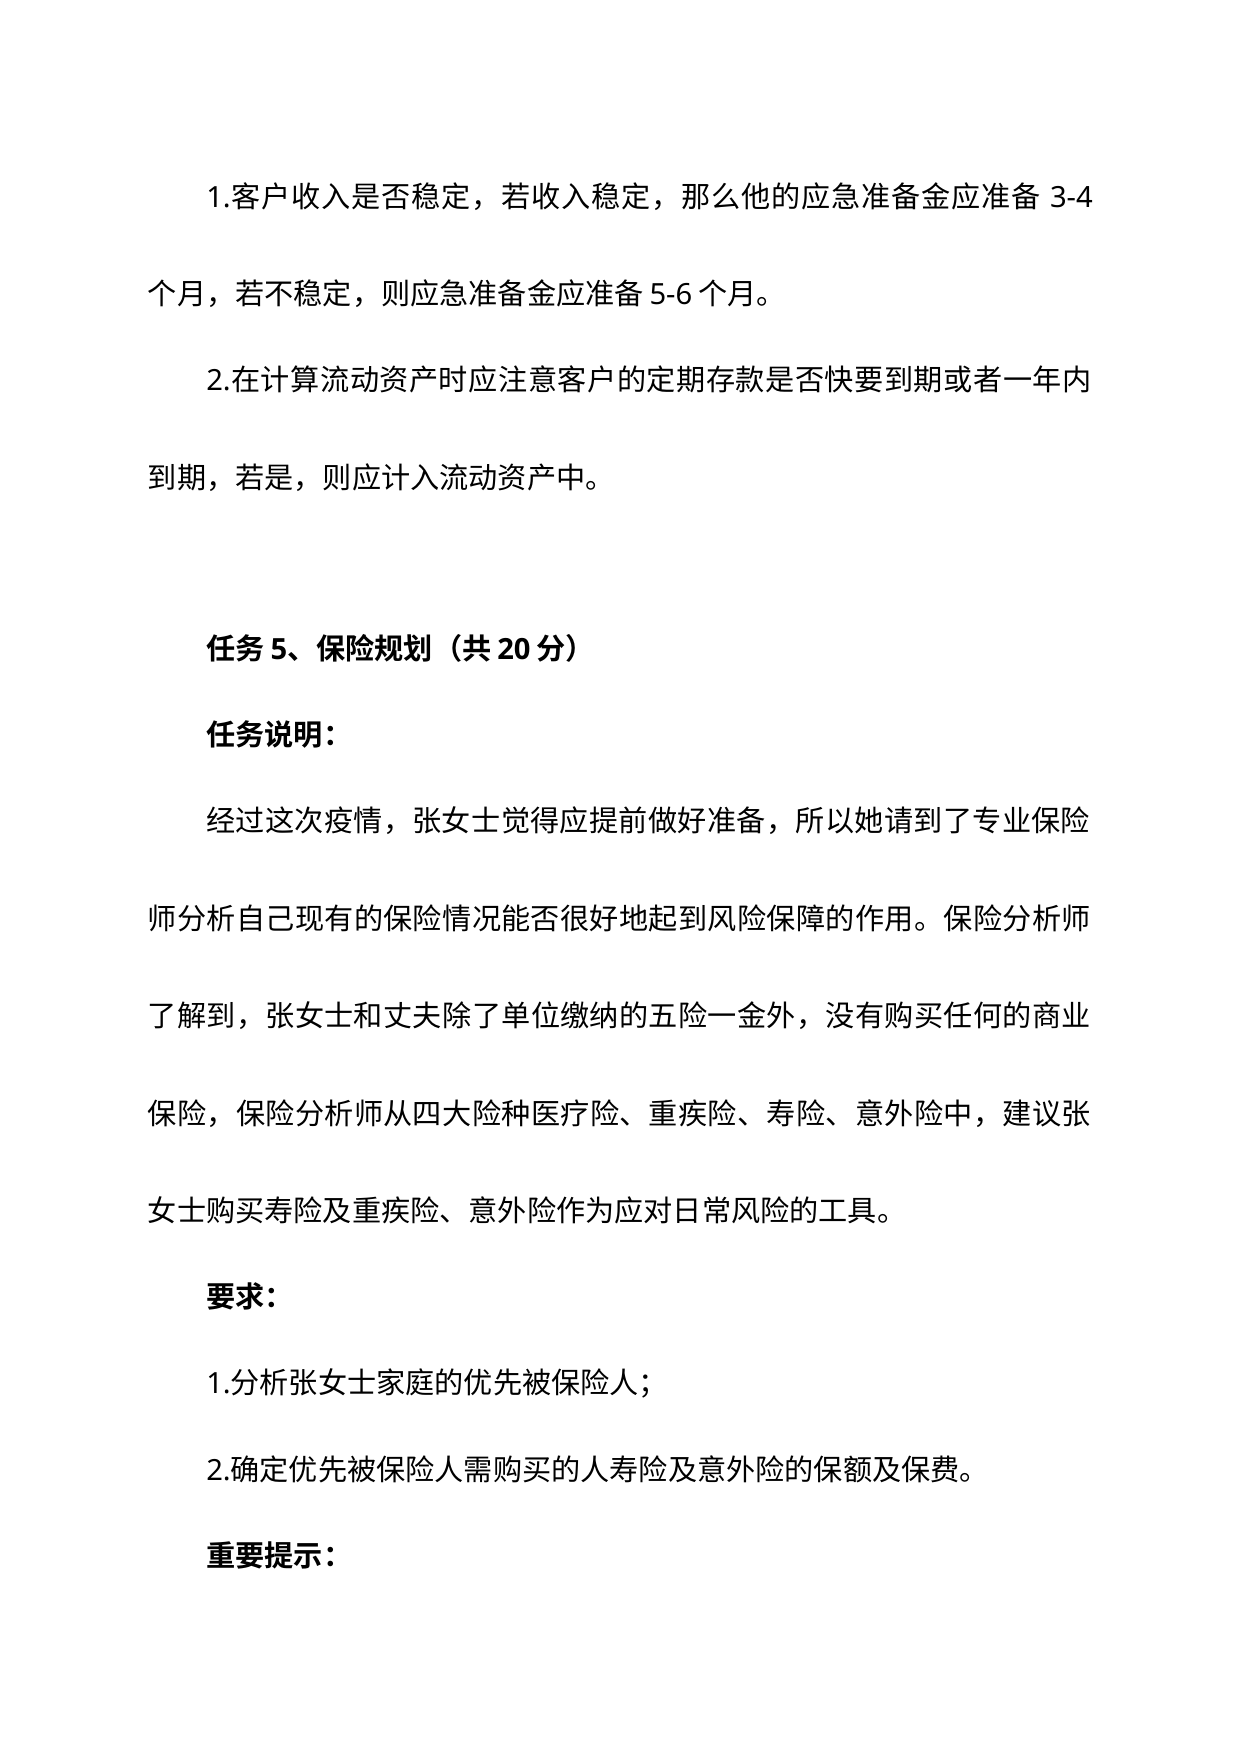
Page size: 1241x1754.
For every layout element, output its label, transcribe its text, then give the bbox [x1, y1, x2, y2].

text 经过这次疫情，张女士觉得应提前做好准备，所以她请到了专业保险师分析自己现有的保险情况能否很好地起到风险保障的作用。保险分析师了解到，张女士和丈夫除了单位缴纳的五险一金外，没有购买任何的商业保险，保险分析师从四大险种医疗险、重疾险、寿险、意外险中，建议张女士购买寿险及重疾险、意外险作为应对日常风险的工具。 [148, 786, 1093, 1241]
text 2.确定优先被保险人需购买的人寿险及意外险的保额及保费。 [148, 1435, 1093, 1500]
text 要求： [148, 1262, 1093, 1327]
text 2.在计算流动资产时应注意客户的定期存款是否快要到期或者一年内到期，若是，则应计入流动资产中。 [148, 346, 1093, 508]
text 任务5、保险规划（共20分） [148, 614, 1093, 679]
text 1.客户收入是否稳定，若收入稳定，那么他的应急准备金应准备3-4个月，若不稳定，则应急准备金应准备5-6个月。 [148, 162, 1093, 324]
text 1.分析张女士家庭的优先被保险人； [148, 1349, 1093, 1414]
text 任务说明： [148, 700, 1093, 765]
text 重要提示： [148, 1521, 1093, 1586]
